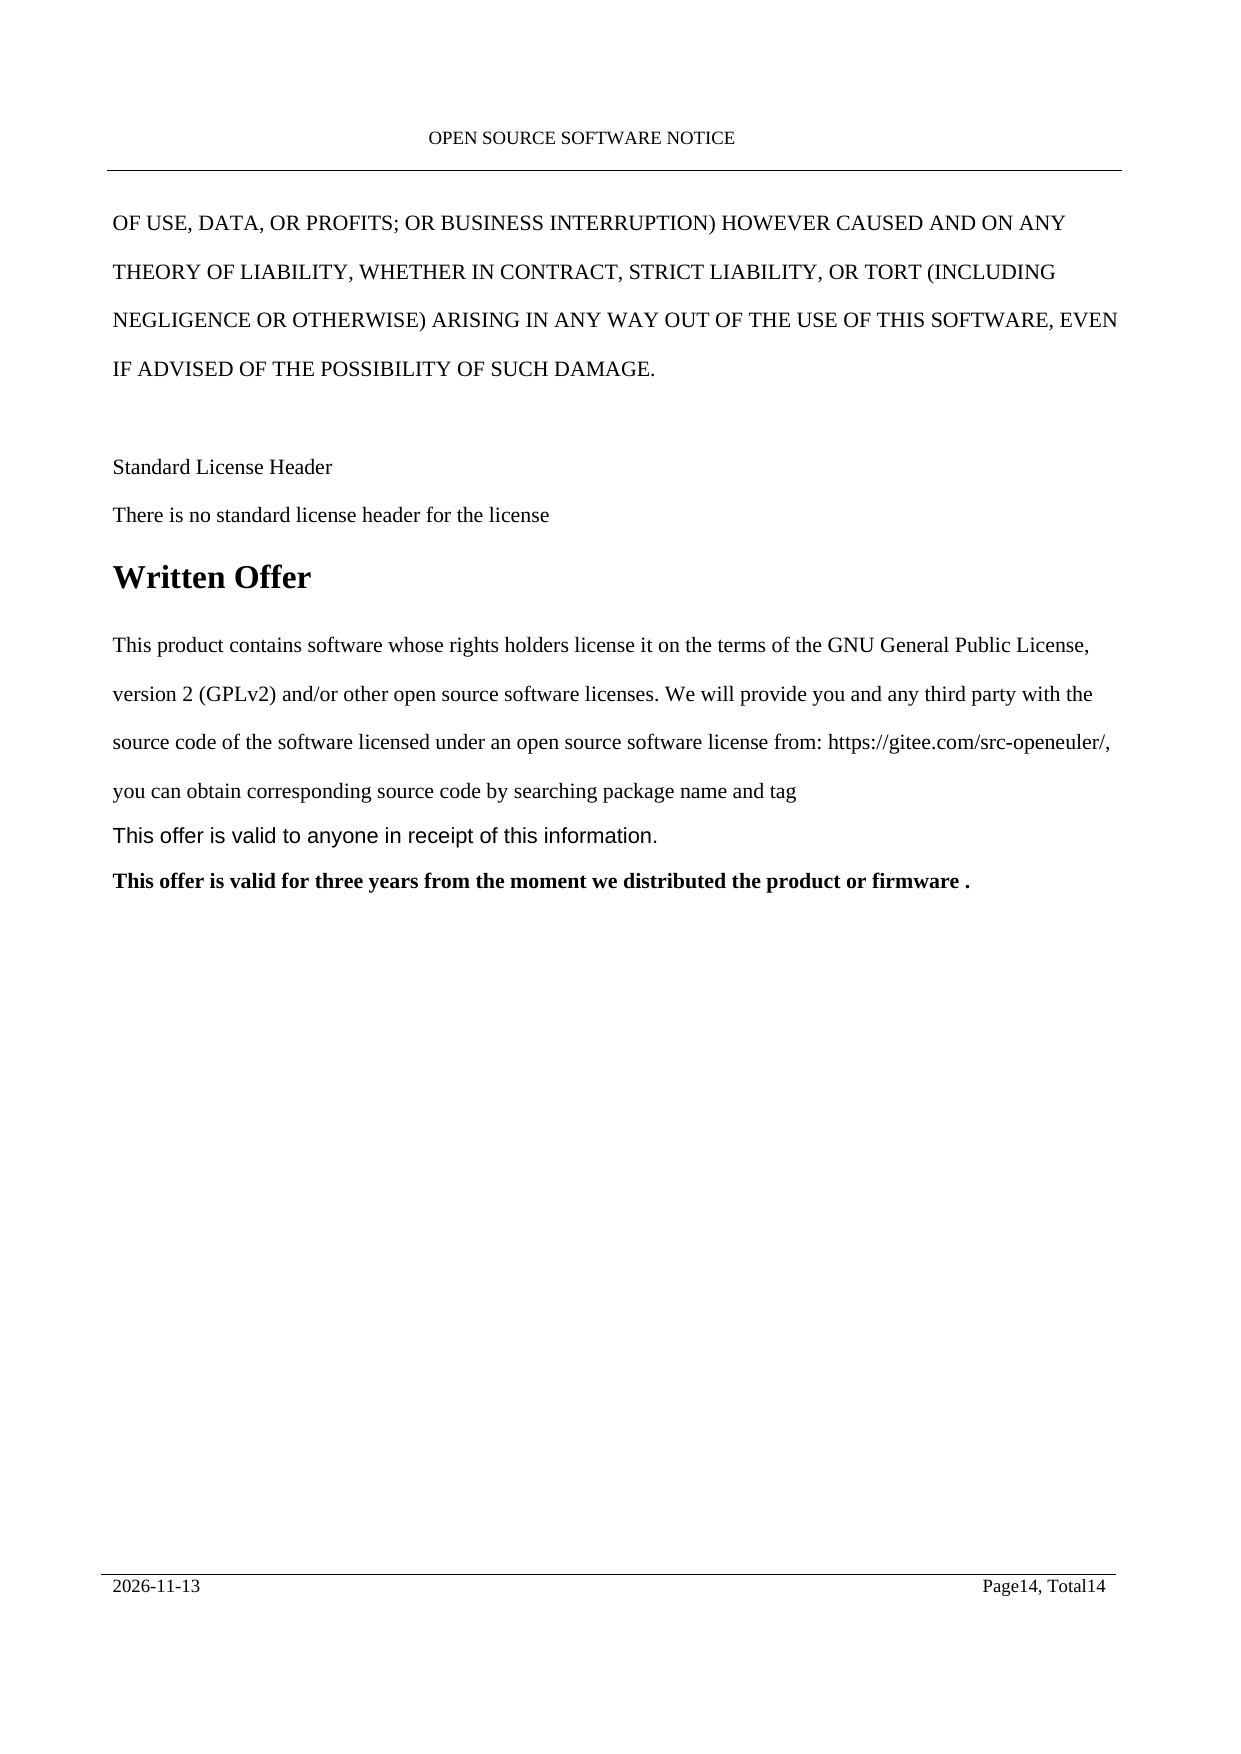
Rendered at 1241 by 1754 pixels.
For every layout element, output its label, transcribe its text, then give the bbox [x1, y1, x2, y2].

text This offer is valid for three years from the moment we distributed the product or firmware . [112, 864, 1128, 897]
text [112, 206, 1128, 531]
text This product contains software whose rights holders license it on the terms of the GNU General Public License, version 2 (GPLv2) and/or other open source software licenses. We will provide you and any third party with the source code of the software licensed under an open source software license from: https://gitee.com/src-openeuler/, you can obtain corresponding source code by searching package name and tag [112, 628, 1128, 807]
text This offer is valid to anyone in receipt of this information. [112, 819, 1128, 852]
text Written Offer [112, 544, 1128, 609]
